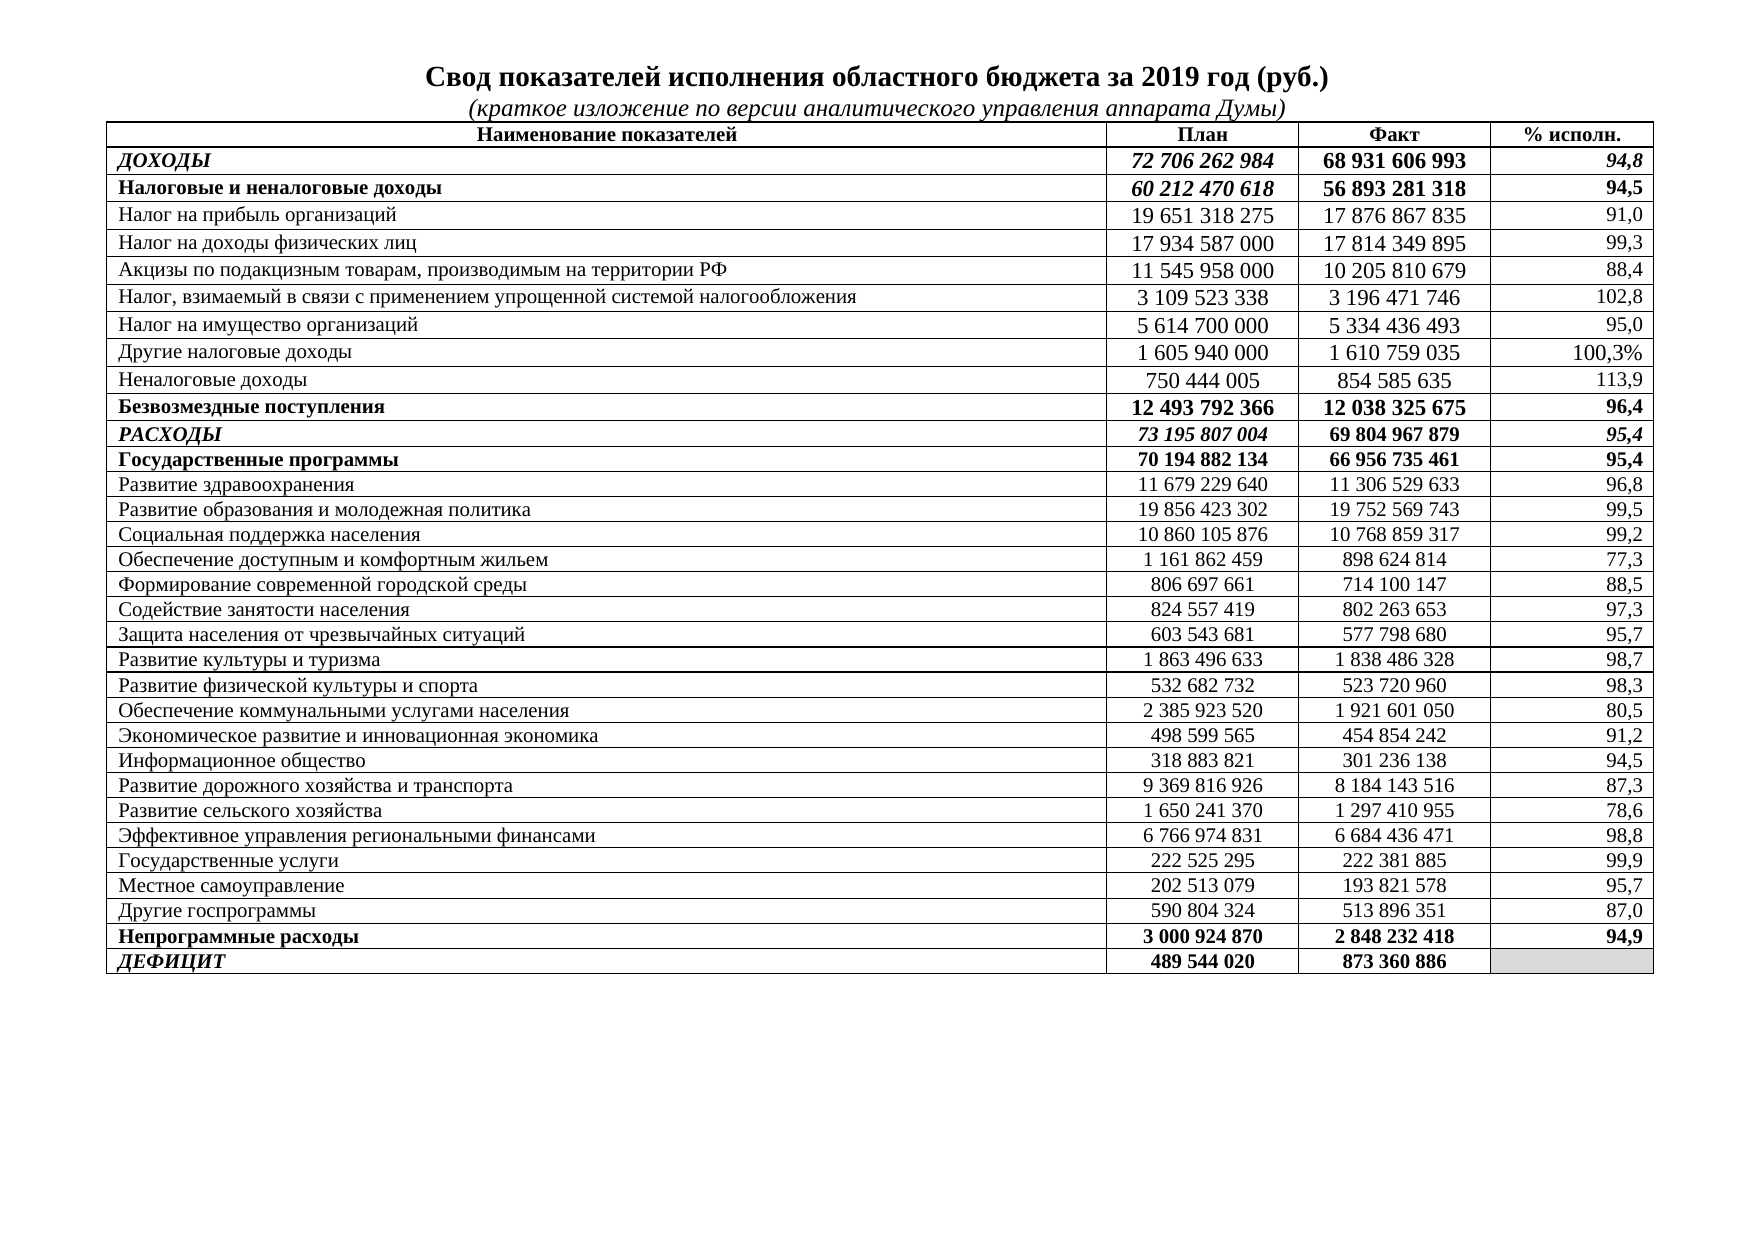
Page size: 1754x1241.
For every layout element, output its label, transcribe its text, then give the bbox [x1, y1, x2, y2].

table_cell Формирование современной городской среды [107, 572, 1106, 596]
table_cell Развитие сельского хозяйства [107, 798, 1106, 822]
table_cell Другие госпрограммы [107, 899, 1106, 922]
table_cell 222 525 295 [1107, 848, 1298, 872]
table_cell 95,4 [1491, 421, 1653, 446]
table_cell 193 821 578 [1299, 873, 1490, 897]
table_cell 60 212 470 618 [1107, 175, 1298, 201]
table_header Наименование показателей [107, 123, 1106, 146]
table_cell 10 205 810 679 [1299, 257, 1490, 283]
table_cell 77,3 [1491, 547, 1653, 571]
table_cell 97,3 [1491, 597, 1653, 621]
table_cell 66 956 735 461 [1299, 447, 1490, 471]
table_cell 12 493 792 366 [1107, 394, 1298, 420]
table_cell 532 682 732 [1107, 673, 1298, 697]
table_cell Развитие образования и молодежная политика [107, 497, 1106, 521]
table_cell 1 838 486 328 [1299, 648, 1490, 671]
table_cell 94,8 [1491, 148, 1653, 174]
table_cell Налог на доходы физических лиц [107, 230, 1106, 256]
table_cell Обеспечение коммунальными услугами населения [107, 698, 1106, 722]
table_cell 3 000 924 870 [1107, 924, 1298, 948]
table_cell 590 804 324 [1107, 899, 1298, 922]
table_cell Экономическое развитие и инновационная экономика [107, 723, 1106, 747]
table_cell 714 100 147 [1299, 572, 1490, 596]
table_cell 824 557 419 [1107, 597, 1298, 621]
table_cell Налоговые и неналоговые доходы [107, 175, 1106, 201]
table_cell 95,4 [1491, 447, 1653, 471]
table_cell 898 624 814 [1299, 547, 1490, 571]
table_cell 1 650 241 370 [1107, 798, 1298, 822]
table_cell 113,9 [1491, 367, 1653, 393]
table_cell 603 543 681 [1107, 622, 1298, 646]
table_cell 78,6 [1491, 798, 1653, 822]
table_cell 96,8 [1491, 472, 1653, 496]
table_cell 1 605 940 000 [1107, 339, 1298, 366]
table_cell Налог, взимаемый в связи с применением упрощенной системой налогообложения [107, 285, 1106, 311]
table_header % исполн. [1491, 123, 1653, 146]
table_cell 498 599 565 [1107, 723, 1298, 747]
table_cell Налог на прибыль организаций [107, 202, 1106, 229]
table_cell 8 184 143 516 [1299, 773, 1490, 797]
table_cell 73 195 807 004 [1107, 421, 1298, 446]
table_cell 94,5 [1491, 175, 1653, 201]
table_cell 802 263 653 [1299, 597, 1490, 621]
table_cell 87,0 [1491, 899, 1653, 922]
table_cell 94,5 [1491, 748, 1653, 772]
table_cell ДЕФИЦИТ [107, 949, 1106, 973]
table_cell Неналоговые доходы [107, 367, 1106, 393]
table_cell 100,3% [1491, 339, 1653, 366]
table_cell 17 876 867 835 [1299, 202, 1490, 229]
table_cell 91,0 [1491, 202, 1653, 229]
table_cell 95,7 [1491, 622, 1653, 646]
table_cell Развитие здравоохранения [107, 472, 1106, 496]
table_cell 513 896 351 [1299, 899, 1490, 922]
table_cell РАСХОДЫ [107, 421, 1106, 446]
table_cell Содействие занятости населения [107, 597, 1106, 621]
text (краткое изложение по версии аналитического управления аппарата Думы) [118, 93, 1636, 121]
table_cell 2 385 923 520 [1107, 698, 1298, 722]
table_cell 91,2 [1491, 723, 1653, 747]
table_cell Информационное общество [107, 748, 1106, 772]
table_cell Акцизы по подакцизным товарам, производимым на территории РФ [107, 257, 1106, 283]
table_cell 88,5 [1491, 572, 1653, 596]
text Свод показателей исполнения областного бюджета за 2019 год (руб.) [118, 59, 1636, 93]
table_cell 99,5 [1491, 497, 1653, 521]
table_cell 10 768 859 317 [1299, 522, 1490, 546]
table_cell 88,4 [1491, 257, 1653, 283]
table_cell 2 848 232 418 [1299, 924, 1490, 948]
table_cell 806 697 661 [1107, 572, 1298, 596]
table_cell 854 585 635 [1299, 367, 1490, 393]
table_cell Обеспечение доступным и комфортным жильем [107, 547, 1106, 571]
table_cell 87,3 [1491, 773, 1653, 797]
table_header План [1107, 123, 1298, 146]
table_cell 80,5 [1491, 698, 1653, 722]
table_cell 98,7 [1491, 648, 1653, 671]
table_cell 102,8 [1491, 285, 1653, 311]
table_cell 10 860 105 876 [1107, 522, 1298, 546]
table_cell Эффективное управления региональными финансами [107, 823, 1106, 847]
table_cell 99,3 [1491, 230, 1653, 256]
table_cell Непрограммные расходы [107, 924, 1106, 948]
table_cell 318 883 821 [1107, 748, 1298, 772]
table_cell 19 752 569 743 [1299, 497, 1490, 521]
table_cell 750 444 005 [1107, 367, 1298, 393]
table_cell 95,7 [1491, 873, 1653, 897]
table_cell Государственные программы [107, 447, 1106, 471]
table_cell 1 863 496 633 [1107, 648, 1298, 671]
table_cell 56 893 281 318 [1299, 175, 1490, 201]
table_cell 96,4 [1491, 394, 1653, 420]
table_cell 99,2 [1491, 522, 1653, 546]
table_cell 99,9 [1491, 848, 1653, 872]
table_cell 489 544 020 [1107, 949, 1298, 973]
table_cell 301 236 138 [1299, 748, 1490, 772]
table_cell 5 334 436 493 [1299, 312, 1490, 338]
table_cell 5 614 700 000 [1107, 312, 1298, 338]
table_header Факт [1299, 123, 1490, 146]
table_cell 68 931 606 993 [1299, 148, 1490, 174]
table_cell 577 798 680 [1299, 622, 1490, 646]
table_cell 873 360 886 [1299, 949, 1490, 973]
table_cell 94,9 [1491, 924, 1653, 948]
table_cell Развитие культуры и туризма [107, 648, 1106, 671]
table_cell Развитие дорожного хозяйства и транспорта [107, 773, 1106, 797]
table_cell 3 196 471 746 [1299, 285, 1490, 311]
table_cell 70 194 882 134 [1107, 447, 1298, 471]
table_cell 72 706 262 984 [1107, 148, 1298, 174]
table_cell 523 720 960 [1299, 673, 1490, 697]
table_cell 3 109 523 338 [1107, 285, 1298, 311]
table_cell [1491, 949, 1653, 973]
table_cell 11 545 958 000 [1107, 257, 1298, 283]
table_cell 11 679 229 640 [1107, 472, 1298, 496]
table_cell 222 381 885 [1299, 848, 1490, 872]
table_cell 95,0 [1491, 312, 1653, 338]
table_cell 19 651 318 275 [1107, 202, 1298, 229]
table_cell 454 854 242 [1299, 723, 1490, 747]
table_cell 1 921 601 050 [1299, 698, 1490, 722]
table_cell 12 038 325 675 [1299, 394, 1490, 420]
table_cell Местное самоуправление [107, 873, 1106, 897]
table_cell 1 610 759 035 [1299, 339, 1490, 366]
table_cell 19 856 423 302 [1107, 497, 1298, 521]
table_cell ДОХОДЫ [107, 148, 1106, 174]
table_cell 9 369 816 926 [1107, 773, 1298, 797]
table_cell Развитие физической культуры и спорта [107, 673, 1106, 697]
table_cell 6 766 974 831 [1107, 823, 1298, 847]
table_cell Налог на имущество организаций [107, 312, 1106, 338]
table_cell 69 804 967 879 [1299, 421, 1490, 446]
table_cell Безвозмездные поступления [107, 394, 1106, 420]
table_cell 98,3 [1491, 673, 1653, 697]
table_cell Другие налоговые доходы [107, 339, 1106, 366]
table_cell Государственные услуги [107, 848, 1106, 872]
table_cell 1 297 410 955 [1299, 798, 1490, 822]
table_cell Защита населения от чрезвычайных ситуаций [107, 622, 1106, 646]
table_cell 11 306 529 633 [1299, 472, 1490, 496]
table_cell 98,8 [1491, 823, 1653, 847]
table_cell 6 684 436 471 [1299, 823, 1490, 847]
table_cell 17 934 587 000 [1107, 230, 1298, 256]
table_cell 17 814 349 895 [1299, 230, 1490, 256]
table_cell Социальная поддержка населения [107, 522, 1106, 546]
table_cell 1 161 862 459 [1107, 547, 1298, 571]
table_cell 202 513 079 [1107, 873, 1298, 897]
